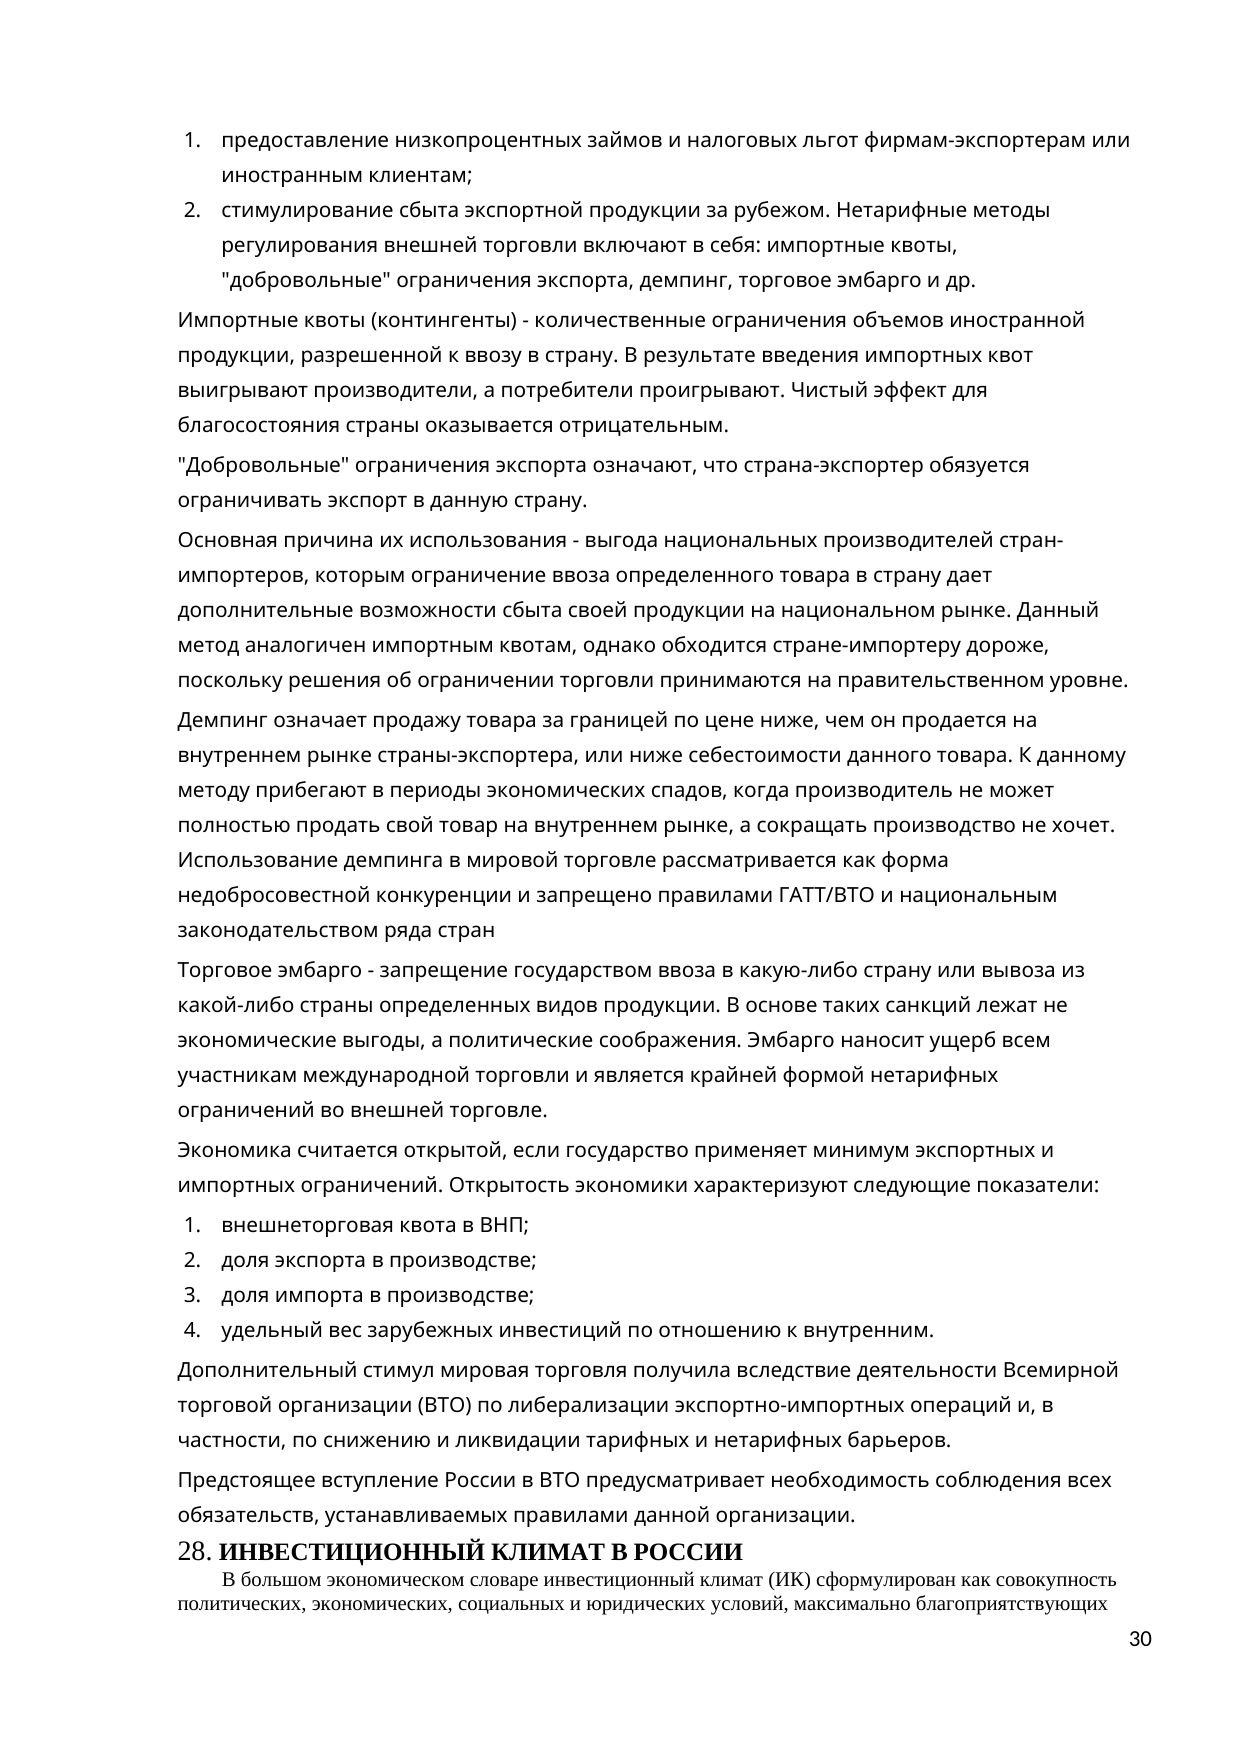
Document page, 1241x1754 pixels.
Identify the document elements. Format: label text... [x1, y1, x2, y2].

list стимулирование сбыта экспортной продукции за рубежом. Нетарифные методы регулирования внешней торговли включают в себя: импортные квоты, "добровольные" ограничения экспорта, демпинг, торговое эмбарго и др. [183, 188, 1133, 293]
list внешнеторговая квота в ВНП; [183, 1204, 1133, 1239]
list удельный вес зарубежных инвестиций по отношению к внутренним. [183, 1309, 1133, 1344]
text "Добровольные" ограничения экспорта означают, что страна-экспортер обязуется ограничивать экспорт в данную страну. [177, 443, 1133, 513]
list доля импорта в производстве; [183, 1274, 1133, 1309]
text Основная причина их использования - выгода национальных производителей стран-импортеров, которым ограничение ввоза определенного товара в страну дает дополнительные возможности сбыта своей продукции на национальном рынке. Данный метод аналогичен импортным квотам, однако обходится стране-импортеру дороже, поскольку решения об ограничении торговли принимаются на правительственном уровне. [177, 518, 1133, 693]
text Демпинг означает продажу товара за границей по цене ниже, чем он продается на внутреннем рынке страны-экспортера, или ниже себестоимости данного товара. К данному методу прибегают в периоды экономических спадов, когда производитель не может полностью продать свой товар на внутреннем рынке, а сокращать производство не хочет. Использование демпинга в мировой торговле рассматривается как форма недобросовестной конкуренции и запрещено правилами ГАТТ/ВТО и национальным законодательством ряда стран [177, 698, 1133, 943]
text Импортные квоты (контингенты) - количественные ограничения объемов иностранной продукции, разрешенной к ввозу в страну. В результате введения импортных квот выигрывают производители, а потребители проигрывают. Чистый эффект для благосостояния страны оказывается отрицательным. [177, 298, 1133, 438]
text Торговое эмбарго - запрещение государством ввоза в какую-либо страну или вывоза из какой-либо страны определенных видов продукции. В основе таких санкций лежат не экономические выгоды, а политические соображения. Эмбарго наносит ущерб всем участникам международной торговли и является крайней формой нетарифных ограничений во внешней торговле. [177, 949, 1133, 1124]
text Дополнительный стимул мировая торговля получила вследствие деятельности Всемирной торговой организации (ВТО) по либерализации экспортно-импортных операций и, в частности, по снижению и ликвидации тарифных и нетарифных барьеров. [177, 1349, 1133, 1454]
text 28. Инвестиционный климат в России [177, 1534, 1152, 1567]
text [177, 1567, 1152, 1615]
text Предстоящее вступление России в ВТО предусматривает необходимость соблюдения всех обязательств, устанавливаемых правилами данной организации. [177, 1459, 1133, 1529]
list доля экспорта в производстве; [183, 1239, 1133, 1274]
text Экономика считается открытой, если государство применяет минимум экспортных и импортных ограничений. Открытость экономики характеризуют следующие показатели: [177, 1129, 1133, 1199]
list предоставление низкопроцентных займов и налоговых льгот фирмам-экспортерам или иностранным клиентам; [183, 118, 1133, 188]
